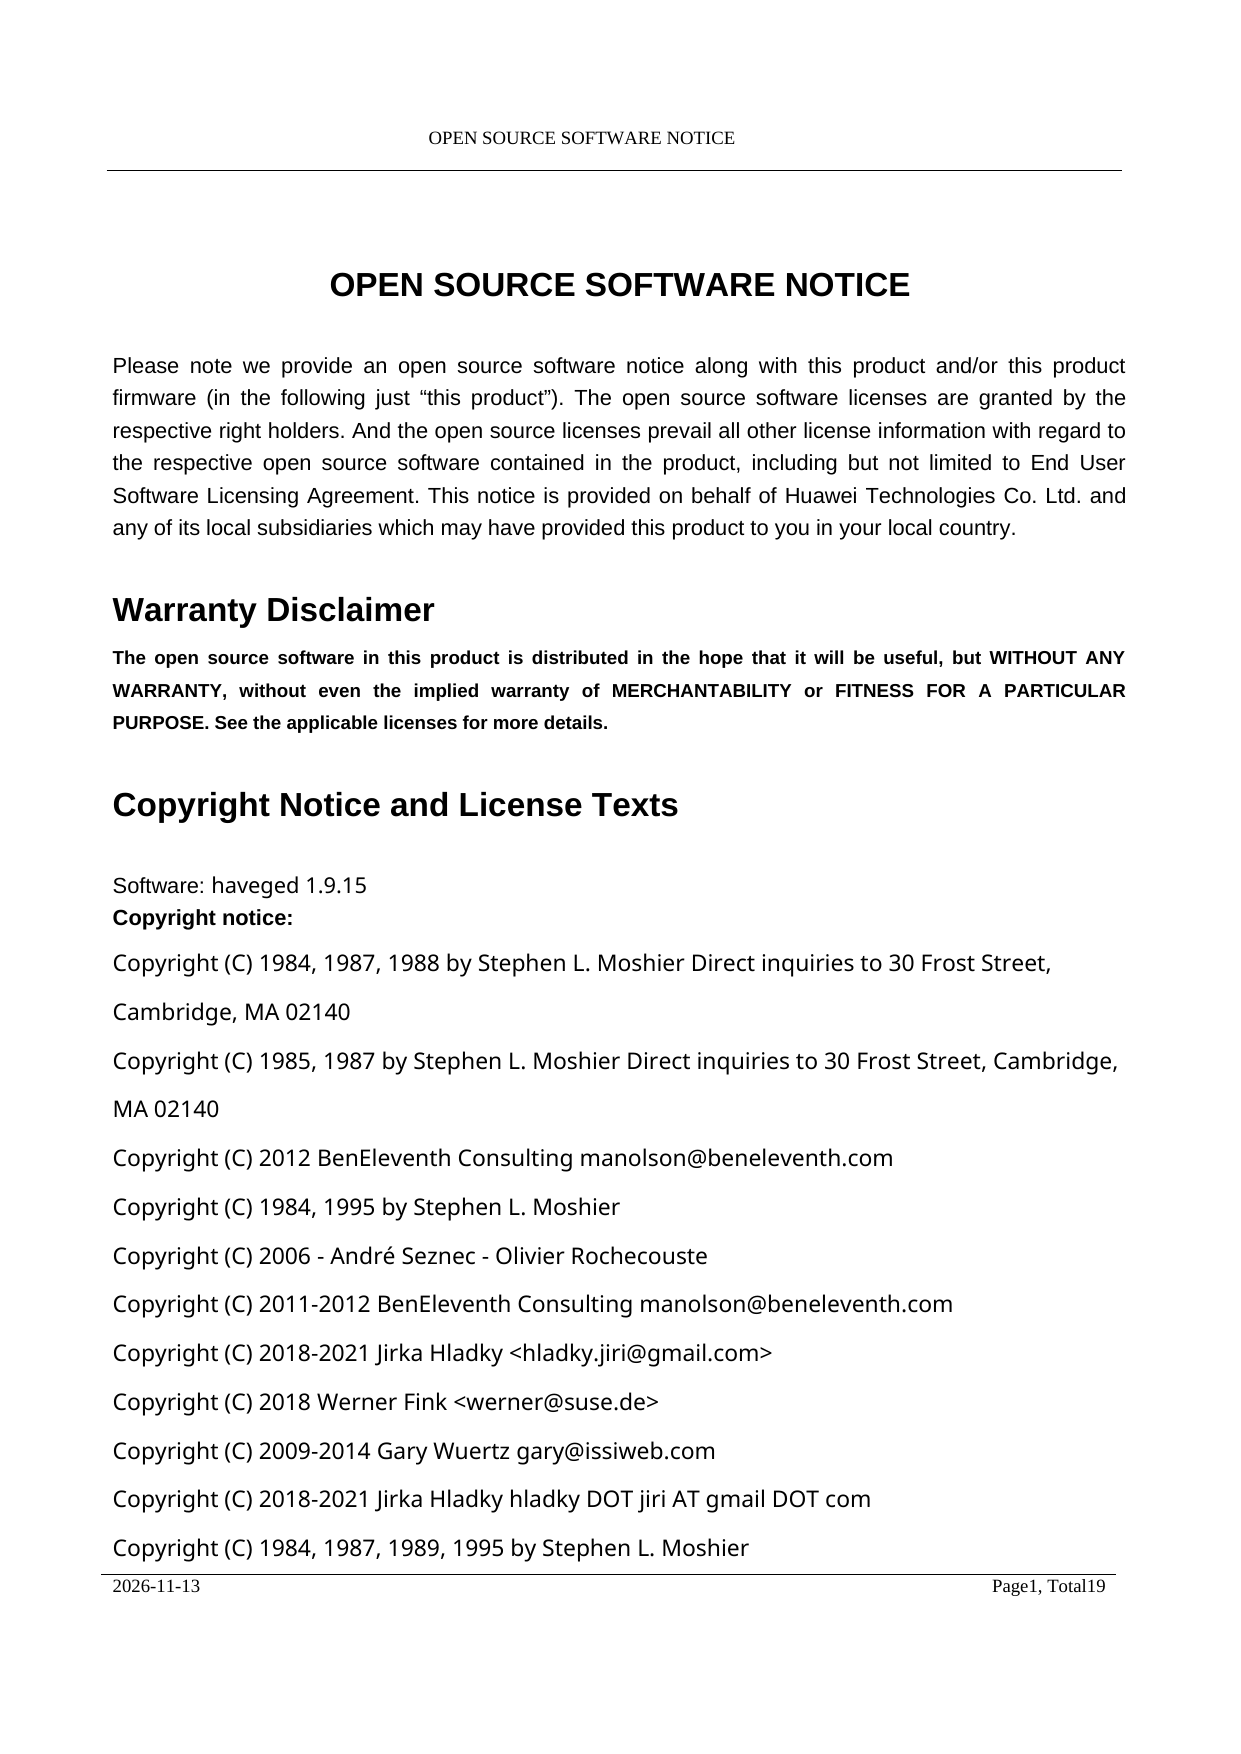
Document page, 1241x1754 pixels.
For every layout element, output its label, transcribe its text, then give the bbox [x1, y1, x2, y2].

text Copyright notice: [112, 901, 1128, 934]
text Copyright Notice and License Texts [112, 771, 1128, 836]
text Warranty Disclaimer [112, 576, 1128, 641]
text The open source software in this product is distributed in the hope that it will be useful, but WITHOUT ANY WARRANTY, without even the implied warranty of MERCHANTABILITY or FITNESS FOR A PARTICULAR PURPOSE. See the applicable licenses for more details. [112, 641, 1128, 739]
text Please note we provide an open source software notice along with this product and/or this product firmware (in the following just “this product”). The open source software licenses are granted by the respective right holders. And the open source licenses prevail all other license information with regard to the respective open source software contained in the product, including but not limited to End User Software Licensing Agreement. This notice is provided on behalf of Huawei Technologies Co. Ltd. and any of its local subsidiaries which may have provided this product to you in your local country. [112, 349, 1128, 544]
text Software: haveged 1.9.15 [112, 869, 1128, 901]
text OPEN SOURCE SOFTWARE NOTICE [112, 251, 1128, 316]
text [112, 947, 1128, 1564]
